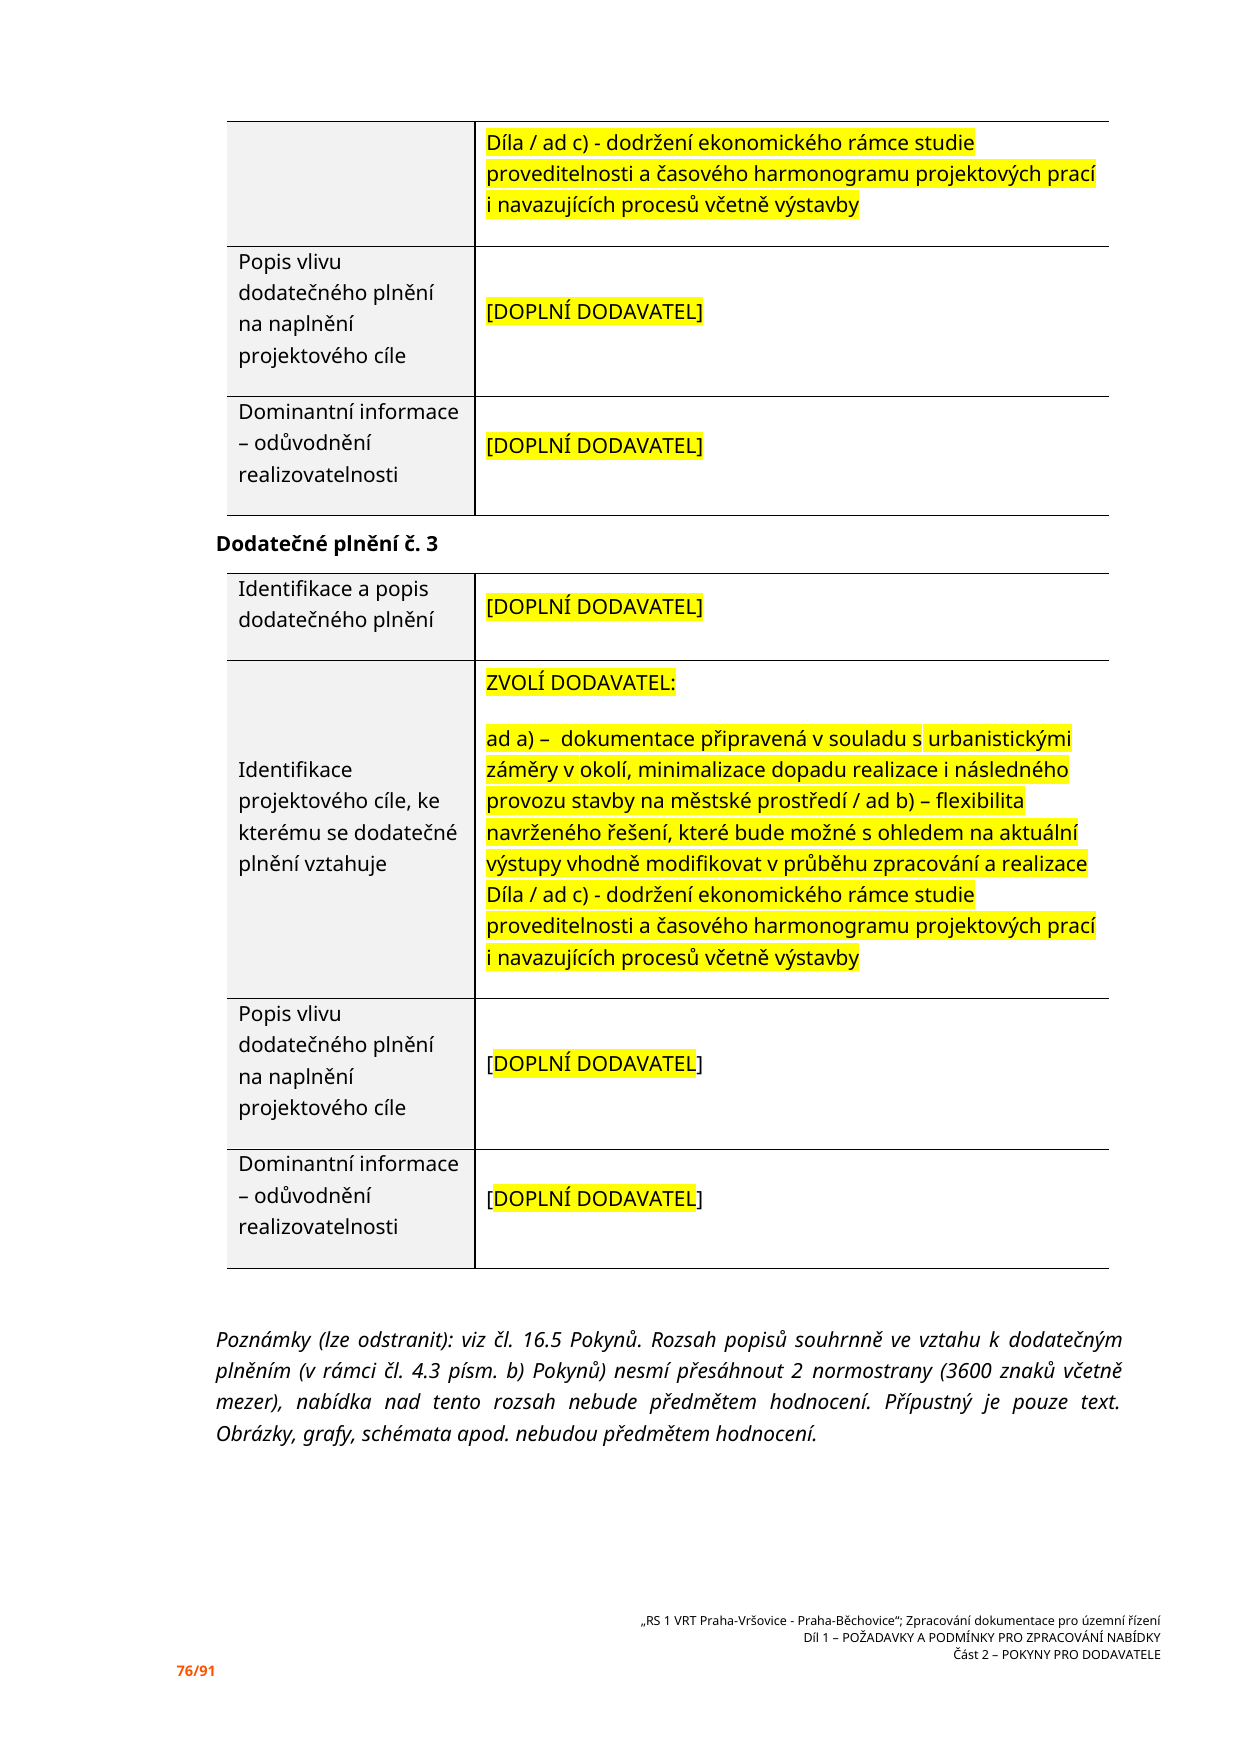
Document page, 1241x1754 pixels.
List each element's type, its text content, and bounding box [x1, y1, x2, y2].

table_cell Dominantní informace – odůvodnění realizovatelnosti [227, 397, 474, 515]
table_cell [DOPLNÍ DODAVATEL] [476, 247, 1109, 396]
text Dodatečné plnění č. 3 [216, 529, 1125, 557]
table_header Identifikace a popis dodatečného plnění [227, 574, 474, 660]
table_cell [DOPLNÍ DODAVATEL] [476, 999, 1109, 1148]
table_cell [DOPLNÍ DODAVATEL] [476, 1150, 1109, 1268]
table_cell Dominantní informace – odůvodnění realizovatelnosti [227, 1150, 474, 1268]
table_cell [227, 122, 474, 246]
table_cell [DOPLNÍ DODAVATEL] [476, 397, 1109, 515]
table_cell Popis vlivu dodatečného plnění na naplnění projektového cíle [227, 247, 474, 396]
table_header [DOPLNÍ DODAVATEL] [476, 574, 1109, 660]
table_cell Popis vlivu dodatečného plnění na naplnění projektového cíle [227, 999, 474, 1148]
table_cell Identifikace projektového cíle, ke kterému se dodatečné plnění vztahuje [227, 661, 474, 998]
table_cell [476, 122, 1109, 246]
text Poznámky (lze odstranit): viz čl. 16.5 Pokynů. Rozsah popisů souhrnně ve vztahu k dodatečným plněním (v rámci čl. 4.3 písm. b) Pokynů) nesmí přesáhnout 2 normostrany (3600 znaků včetně mezer), nabídka nad tento rozsah nebude předmětem hodnocení. Přípustný je pouze text. Obrázky, grafy, schémata apod. nebudou předmětem hodnocení. [216, 1325, 1125, 1447]
